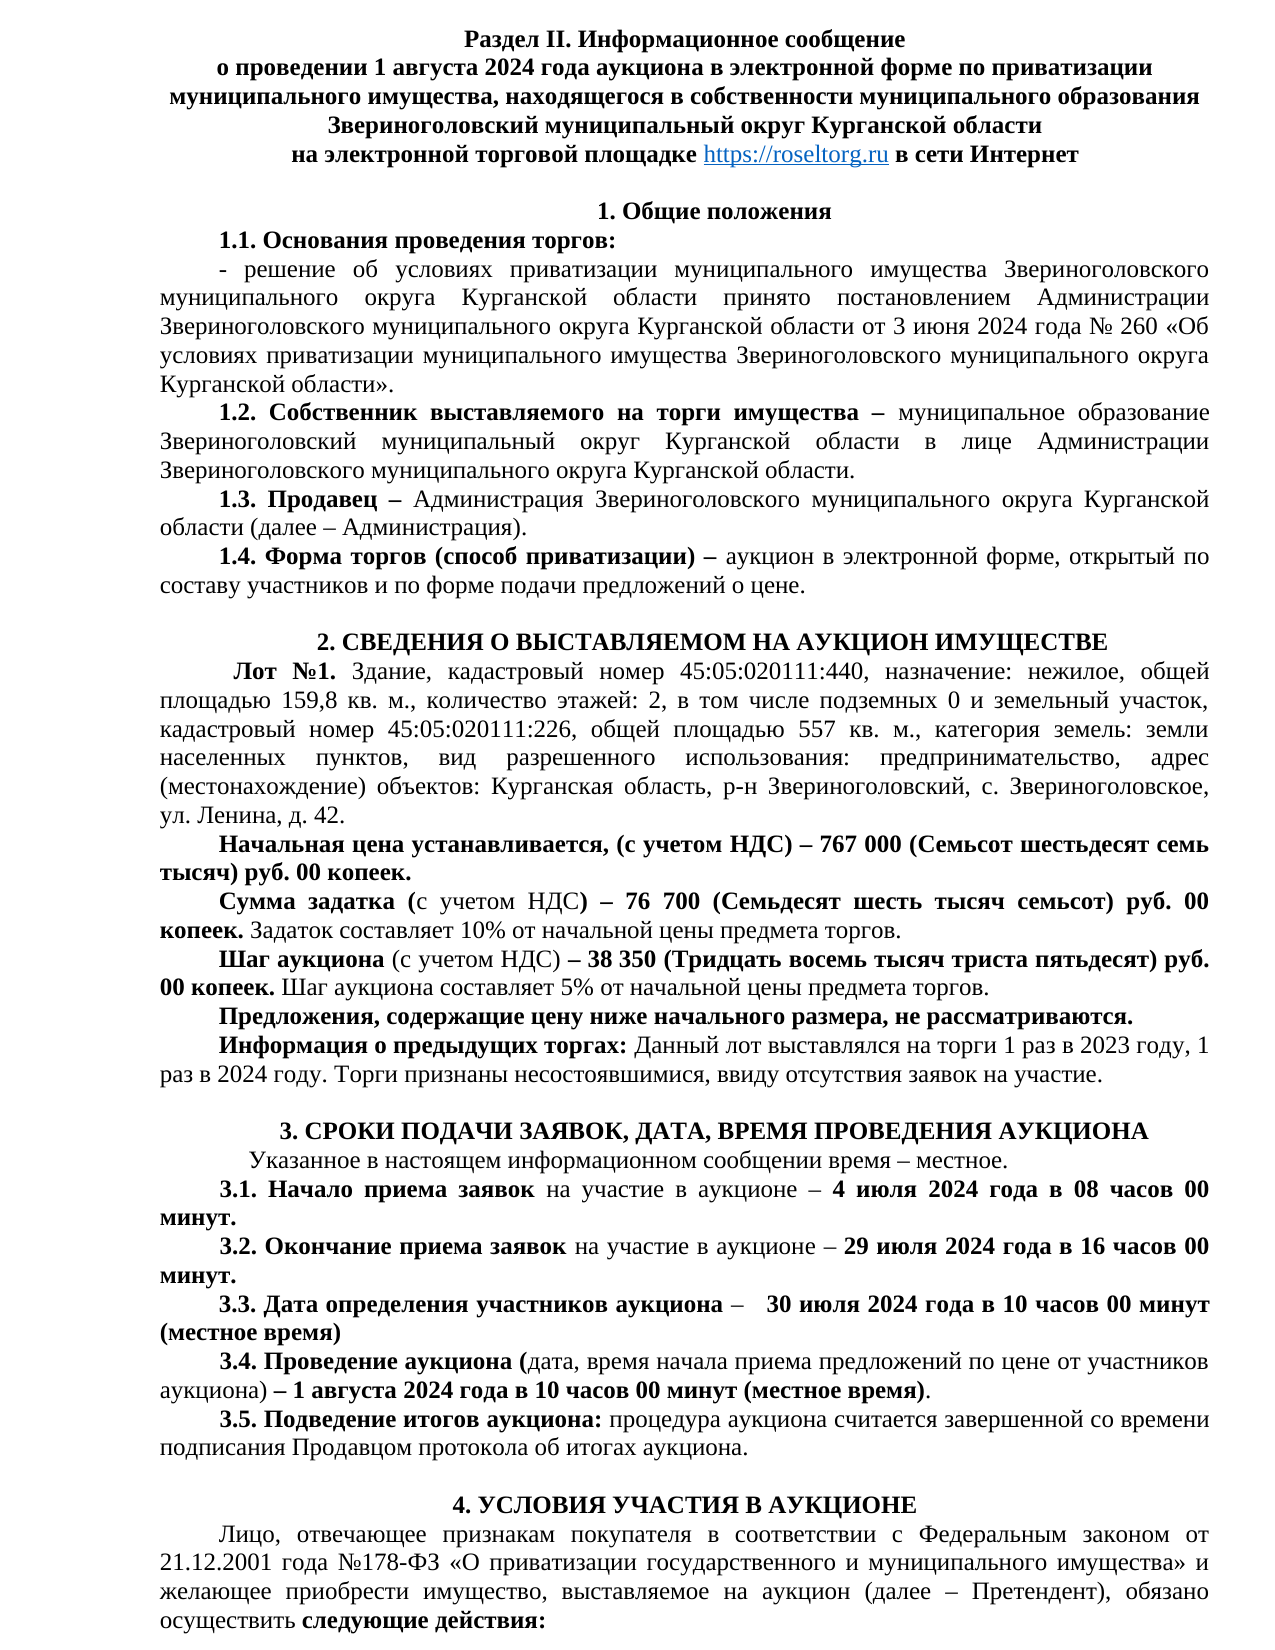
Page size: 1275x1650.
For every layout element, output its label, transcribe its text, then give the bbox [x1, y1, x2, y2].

text 3.3. Дата определения участников аукциона – 30 июля 2024 года в 10 часов 00 минут (местное время) [159, 1289, 1210, 1346]
text 1.4. Форма торгов (способ приватизации) – аукцион в электронной форме, открытый по составу участников и по форме подачи предложений о цене. [159, 541, 1210, 599]
text на электронной торговой площадке https://roseltorg.ru в сети Интернет [159, 139, 1210, 167]
text Предложения, содержащие цену ниже начального размера, не рассматриваются. [159, 1001, 1210, 1030]
text 3.1. Начало приема заявок на участие в аукционе – 4 июля 2024 года в 08 часов 00 минут. [159, 1174, 1210, 1231]
text Начальная цена устанавливается, (с учетом НДС) – 767 000 (Семьсот шестьдесят семь тысяч) руб. 00 копеек. [159, 829, 1210, 886]
text Раздел II. Информационное сообщение [159, 24, 1210, 52]
text 1.3. Продавец – Администрация Звериноголовского муниципального округа Курганской области (далее – Администрация). [159, 484, 1210, 541]
text Сумма задатка (с учетом НДС) – 76 700 (Семьдесят шесть тысяч семьсот) руб. 00 копеек. Задаток составляет 10% от начальной цены предмета торгов. [159, 886, 1210, 944]
text Лицо, отвечающее признакам покупателя в соответствии с Федеральным законом от 21.12.2001 года №178-ФЗ «О приватизации государственного и муниципального имущества» и желающее приобрести имущество, выставляемое на аукцион (далее – Претендент), обязано осуществить следующие действия: [159, 1519, 1210, 1634]
text 3.2. Окончание приема заявок на участие в аукционе – 29 июля 2024 года в 16 часов 00 минут. [159, 1231, 1210, 1289]
text Указанное в настоящем информационном сообщении время – местное. [159, 1145, 1210, 1174]
text 2. Сведения о ВЫСТАВЛЯЕМОМ НА аукцион ИМУЩЕСТВЕ [159, 627, 1206, 656]
text 3.5. Подведение итогов аукциона: процедура аукциона считается завершенной со времени подписания Продавцом протокола об итогах аукциона. [159, 1404, 1210, 1461]
text 1.2. Собственник выставляемого на торги имущества – муниципальное образование Звериноголовский муниципальный округ Курганской области в лице Администрации Звериноголовского муниципального округа Курганской области. [159, 397, 1210, 484]
text 1.1. Основания проведения торгов: [159, 225, 1210, 254]
text Шаг аукциона (с учетом НДС) – 38 350 (Тридцать восемь тысяч триста пятьдесят) руб. 00 копеек. Шаг аукциона составляет 5% от начальной цены предмета торгов. [159, 944, 1210, 1001]
text 1. Общие положения [159, 196, 1210, 225]
text 3. Сроки подачи заявок, дата, время проведения аукциона [159, 1116, 1210, 1145]
text 3.4. Проведение аукциона (дата, время начала приема предложений по цене от участников аукциона) – 1 августа 2024 года в 10 часов 00 минут (местное время). [159, 1346, 1210, 1404]
text Информация о предыдущих торгах: Данный лот выставлялся на торги 1 раз в 2023 году, 1 раз в 2024 году. Торги признаны несостоявшимися, ввиду отсутствия заявок на участие. [159, 1030, 1210, 1087]
text - решение об условиях приватизации муниципального имущества Звериноголовского муниципального округа Курганской области принято постановлением Администрации Звериноголовского муниципального округа Курганской области от 3 июня 2024 года № 260 «Об условиях приватизации муниципального имущества Звериноголовского муниципального округа Курганской области». [159, 254, 1210, 397]
text о проведении 1 августа 2024 года аукциона в электронной форме по приватизации муниципального имущества, находящегося в собственности муниципального образования Звериноголовский муниципальный округ Курганской области [159, 52, 1210, 139]
text Лот №1. Здание, кадастровый номер 45:05:020111:440, назначение: нежилое, общей площадью 159,8 кв. м., количество этажей: 2, в том числе подземных 0 и земельный участок, кадастровый номер 45:05:020111:226, общей площадью 557 кв. м., категория земель: земли населенных пунктов, вид разрешенного использования: предпринимательство, адрес (местонахождение) объектов: Курганская область, р-н Звериноголовский, с. Звериноголовское, ул. Ленина, д. 42. [159, 656, 1210, 829]
text 4. Условия участия в аукционе [159, 1490, 1210, 1519]
